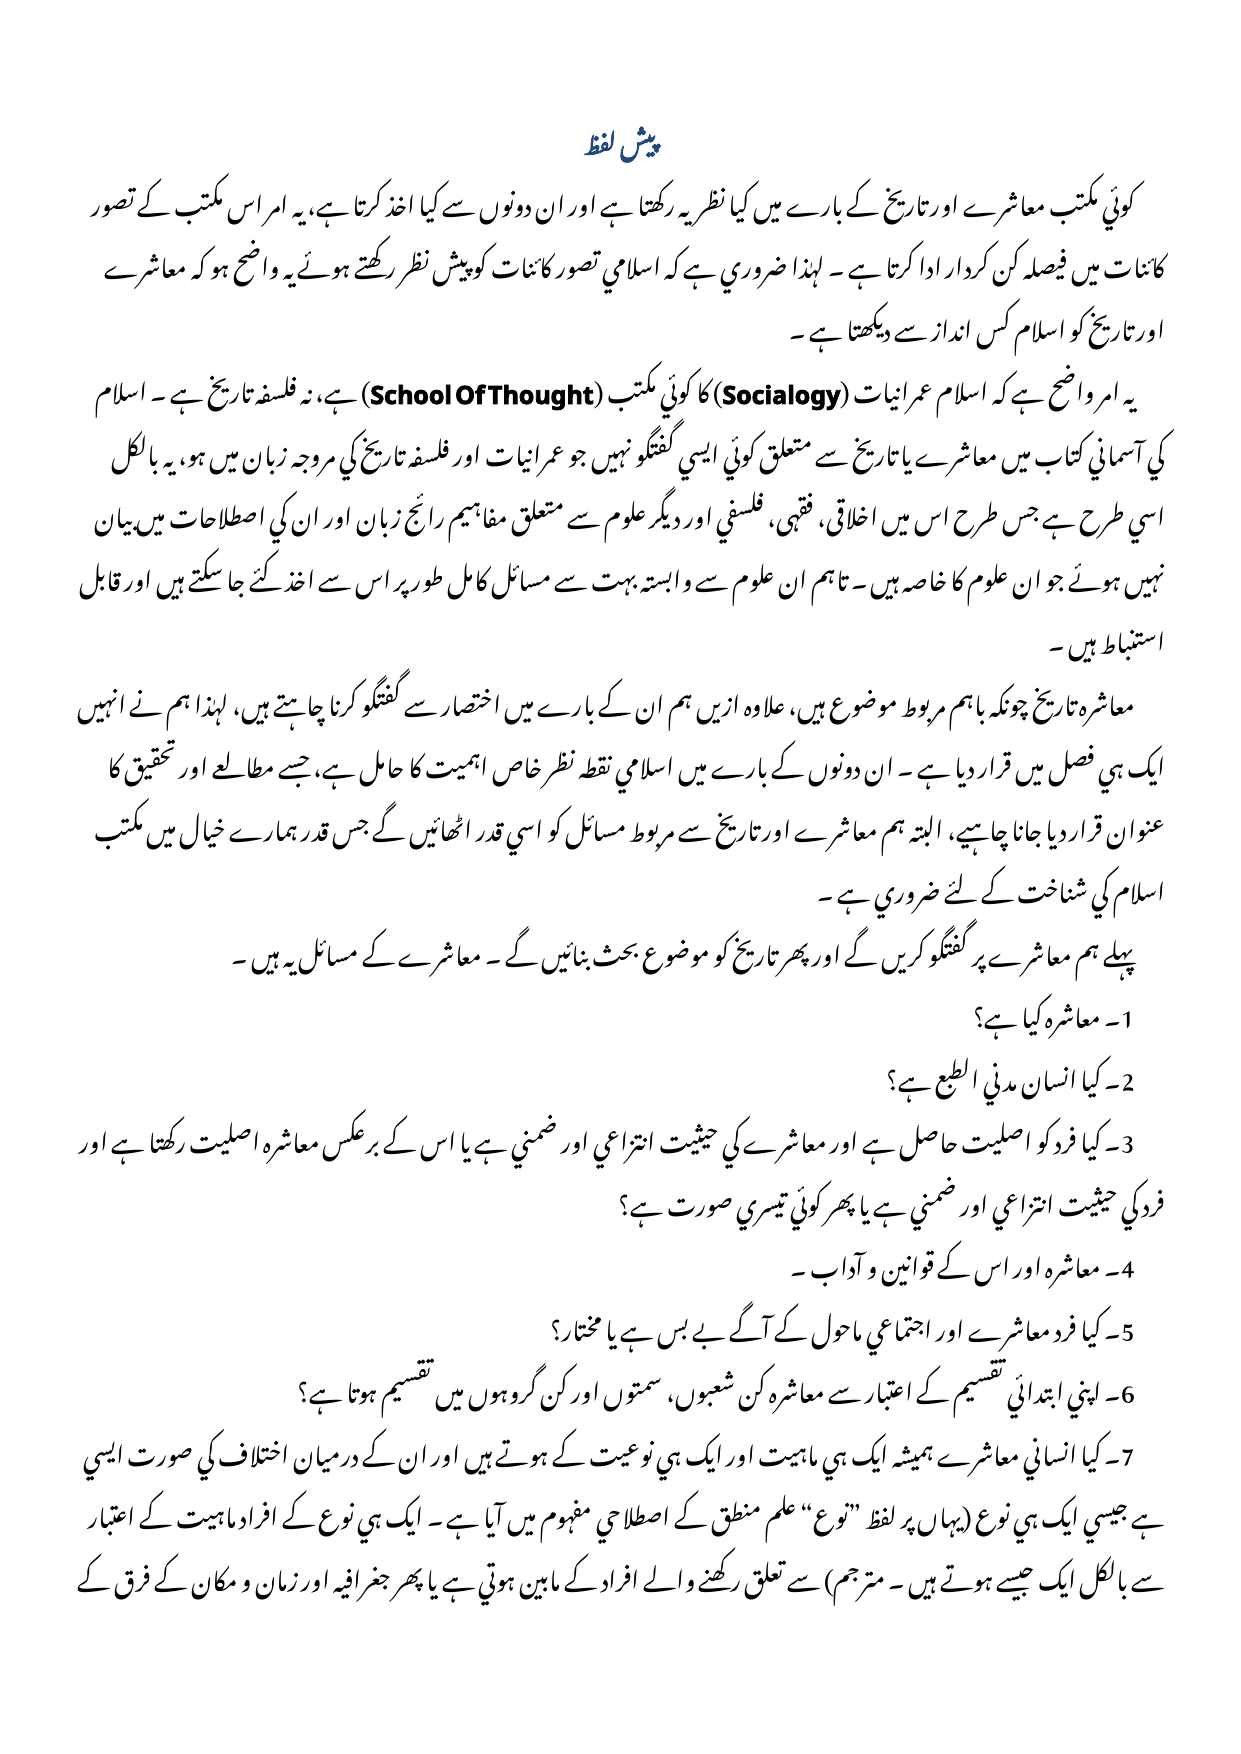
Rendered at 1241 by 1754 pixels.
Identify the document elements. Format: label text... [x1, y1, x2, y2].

text 3۔ كيا فرد كو اصليت حاصل ہے اور معاشرے كي حيثيت انتزاعي اور ضمني ہے يا اس كے برعكس معاشرہ اصليت ركھتا ہے اور فرد كي حيثيت انتزاعي اور ضمني ہے يا پھر كوئي تيسري صورت ہے؟ [75, 1106, 1165, 1231]
text 1۔ معاشرہ كيا ہے؟ [75, 981, 1165, 1044]
text معاشرہ تاريخ چونكہ باہم مربوط موضوع ہيں، علاوہ ازيں ہم ان كے بارے ميں اختصار سے گفتگو كرنا چاہتے ہيں، لہٰذا ہم نے انہيں ايك ہي فصل ميں قرار ديا ہے ۔ ان دونوں كے بارے ميں اسلامي نقطہ نظر خاص اہميت كا حامل ہے، جسے مطالعے اور تحقيق كا عنوان قرار ديا جانا چاہيے، البتہ ہم معاشرے اور تاريخ سے مربوط مسائل كو اسي قدر اٹھائيں گے جس قدر ہمارے خيال ميں مكتب اسلام كي شناخت كے لئے ضروري ہے ۔ [75, 669, 1165, 919]
text 6۔ اپني ابتدائي تقسيم كے اعتبار سے معاشرہ كن شعبوں، سمتوں اور كن گروہوں ميں تقسيم ہوتا ہے؟ [75, 1356, 1165, 1419]
text كوئي مكتب معاشرے اور تاريخ كے بارے ميں كيا نظريہ ركھتا ہے اور ان دونوں سے كيا اخذ كرتا ہے، يہ امر اس مكتب كے تصور كائنات ميں فيصلہ كن كردار ادا كرتا ہے ۔ لہٰذا ضروري ہے كہ اسلامي تصور كائنات كو پيش نظر ركھتے ہوئے يہ واضح ہو كہ معاشرے اور تاريخ كو اسلام كس انداز سے ديكھتا ہے ۔ [75, 169, 1165, 356]
text 4۔ معاشرہ اور اس كے قوانين و آداب ۔ [75, 1231, 1165, 1294]
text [75, 1419, 1165, 1606]
text يہ امر واضح ہے كہ اسلام عمرانيات (Socialogy) كا كوئي مكتب (School Of Thought) ہے، نہ فلسفہ تاريخ ہے ۔ اسلام كي آسماني كتاب ميں معاشرے يا تاريخ سے متعلق كوئي ايسي گفتگو نہيں جو عمرانيات اور فلسفہ تاريخ كي مروجہ زبان ميں ہو، يہ بالكل اسي طرح ہے جس طرح اس ميں اخلاقى، فقہى، فلسفي اور ديگر علوم سے متعلق مفاہيم رائج زبان اور ان كي اصطلاحات ميں بيان نہيں ہوئے جو ان علوم كا خاصہ ہيں ۔ تاہم ان علوم سے وابستہ بہت سے مسائل كامل طور پر اس سے اخذ كئے جا سكتے ہيں اور قابل استنباط ہيں ۔ [75, 356, 1165, 669]
text 5۔ كيا فرد معاشرے اور اجتماعي ماحول كے آگے بے بس ہے يا مختار؟ [75, 1294, 1165, 1356]
text 2۔ كيا انسان مدني الطبع ہے؟ [75, 1044, 1165, 1106]
subtitle پيش لفظ [75, 106, 1165, 169]
text پہلے ہم معاشرے پر گفتگو كريں گے اور پھر تاريخ كو موضوع بحث بنائيں گے ۔ معاشرے كے مسائل يہ ہيں ۔ [75, 919, 1165, 981]
